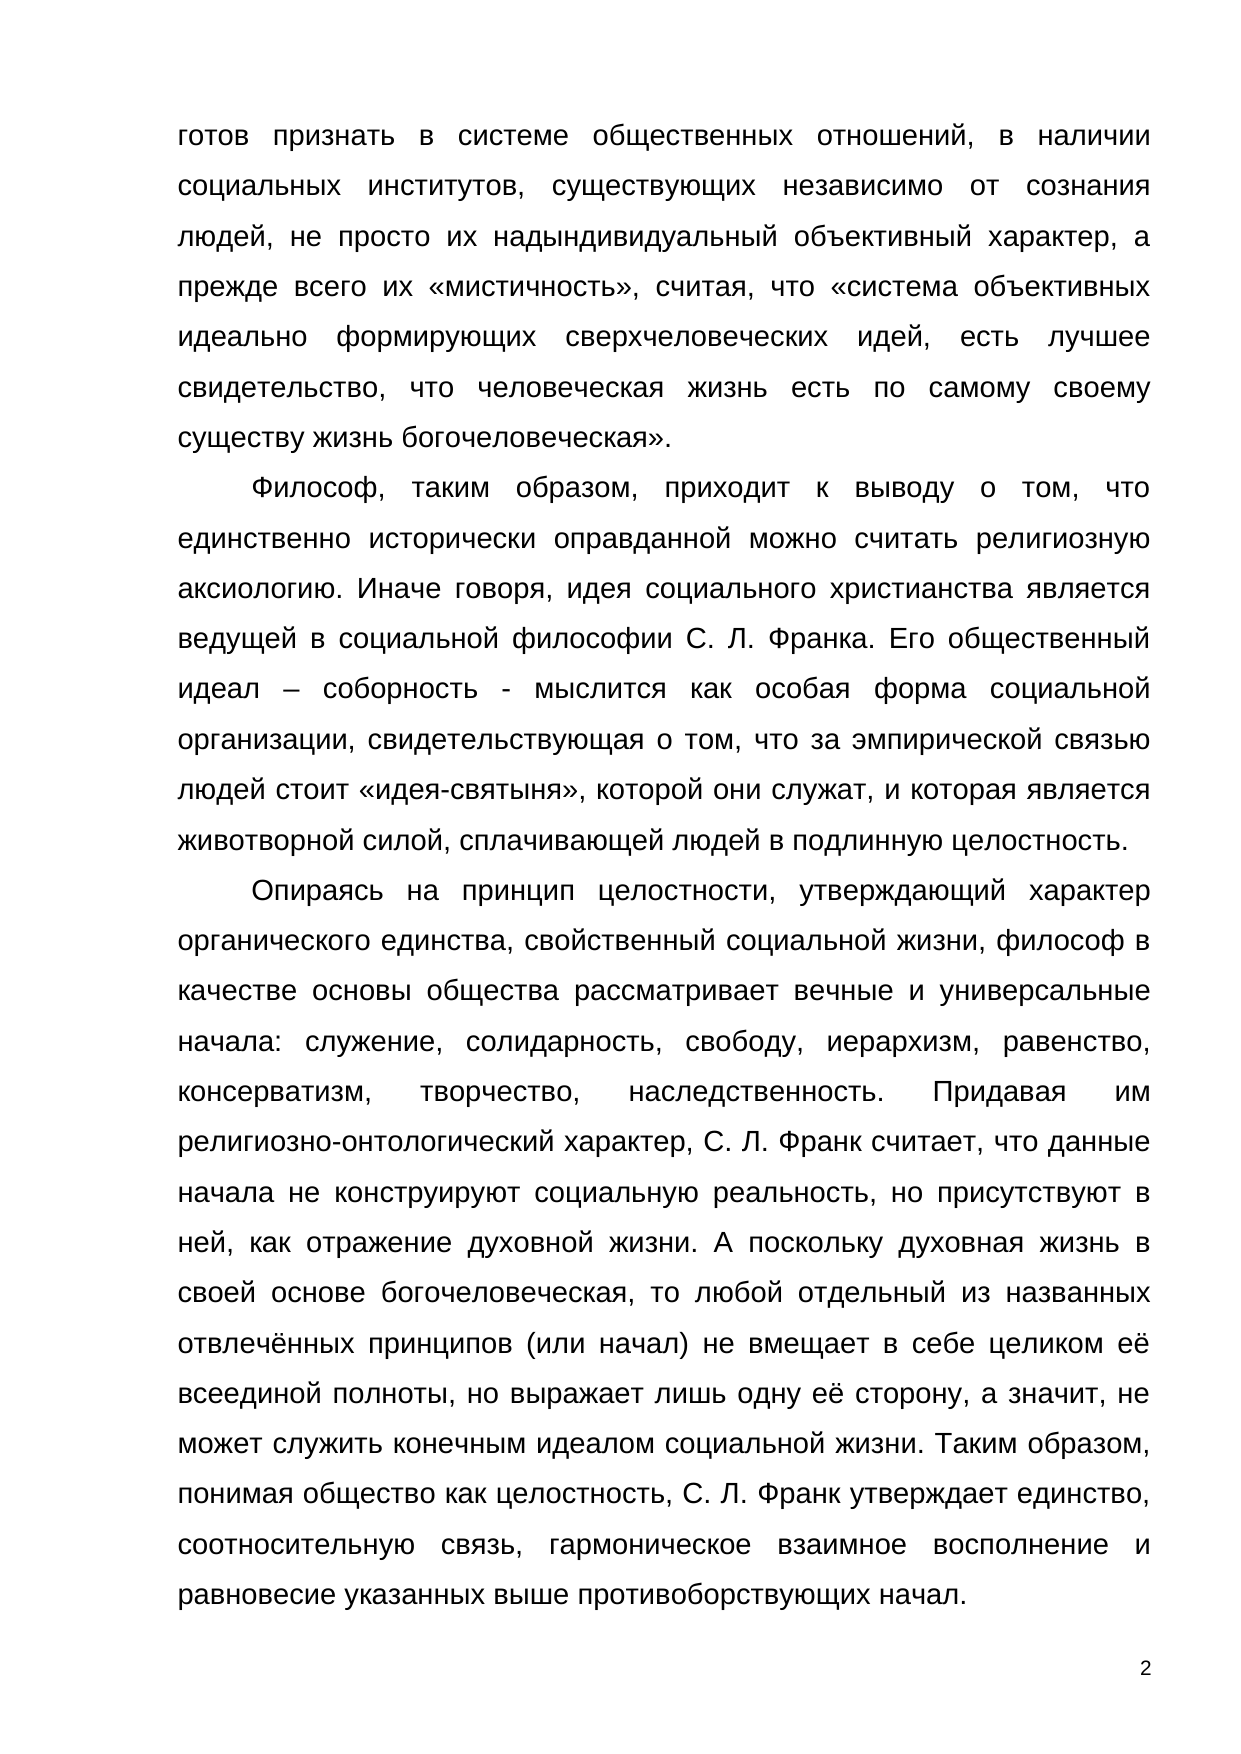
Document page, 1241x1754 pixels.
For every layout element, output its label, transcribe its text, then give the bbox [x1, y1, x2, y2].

text Опираясь на принцип целостности, утверждающий характер органического единства, свойственный социальной жизни, философ в качестве основы общества рассматривает вечные и универсальные начала: служение, солидарность, свободу, иерархизм, равенство, консерватизм, творчество, наследственность. Придавая им религиозно-онтологический характер, С. Л. Франк считает, что данные начала не конструируют социальную реальность, но присутствуют в ней, как отражение духовной жизни. А поскольку духовная жизнь в своей основе богочеловеческая, то любой отдельный из названных отвлечённых принципов (или начал) не вмещает в себе целиком её всеединой полноты, но выражает лишь одну её сторону, а значит, не может служить конечным идеалом социальной жизни. Таким образом, понимая общество как целостность, С. Л. Франк утверждает единство, соотносительную связь, гармоническое взаимное восполнение и равновесие указанных выше противоборствующих начал. [177, 873, 1152, 1611]
text Философ, таким образом, приходит к выводу о том, что единственно исторически оправданной можно считать религиозную аксиологию. Иначе говоря, идея социального христианства является ведущей в социальной философии С. Л. Франка. Его общественный идеал – соборность - мыслится как особая форма социальной организации, свидетельствующая о том, что за эмпирической связью людей стоит «идея-святыня», которой они служат, и которая является животворной силой, сплачивающей людей в подлинную целостность. [177, 470, 1152, 856]
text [177, 118, 1152, 453]
